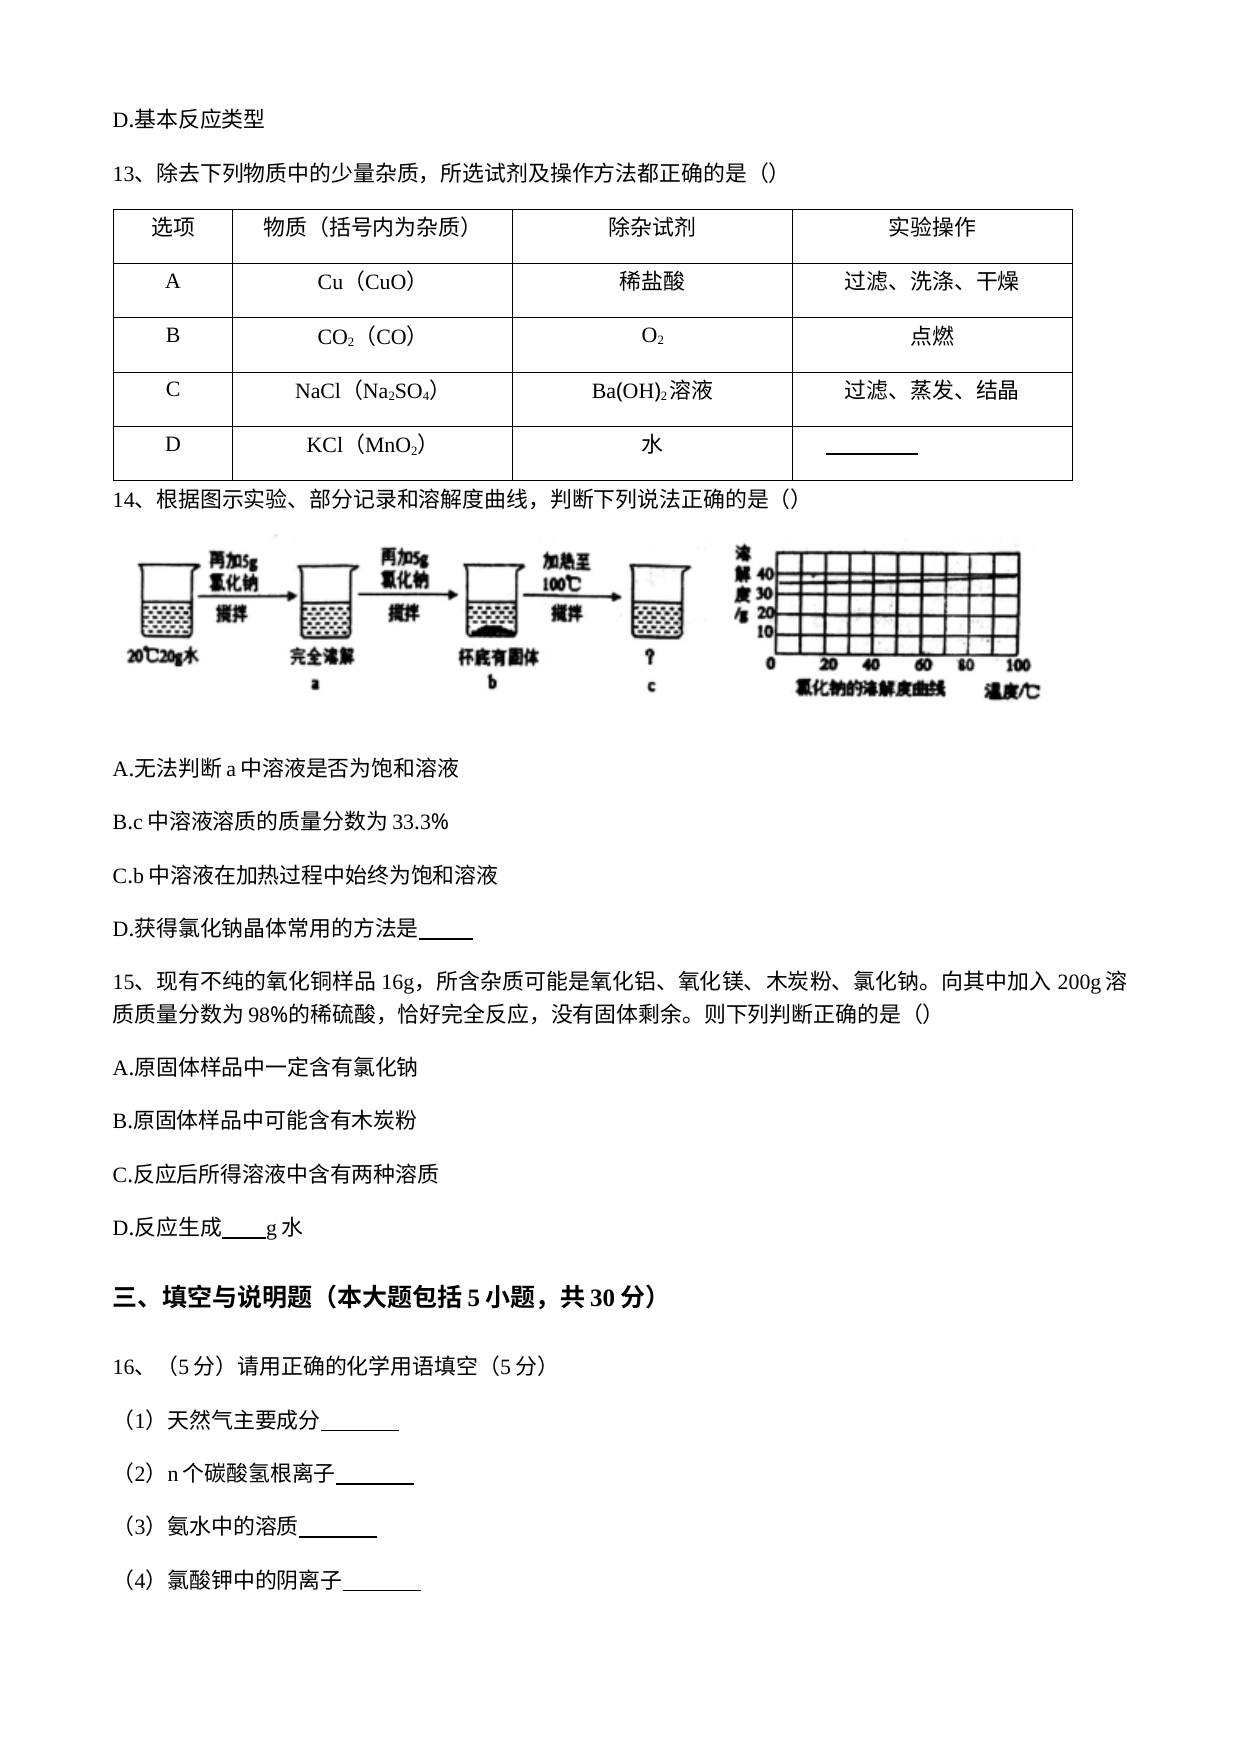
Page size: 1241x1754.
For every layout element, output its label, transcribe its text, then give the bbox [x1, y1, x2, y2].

table_cell O2 [513, 318, 792, 372]
table_cell C [114, 373, 232, 426]
table_cell 过滤、洗涤、干燥 [793, 264, 1072, 317]
text D.基本反应类型 [112, 102, 1128, 134]
text （2）n个碳酸氢根离子 [112, 1456, 1128, 1488]
text （1）天然气主要成分 [112, 1402, 1128, 1435]
text （4）氯酸钾中的阴离子 [112, 1562, 1128, 1595]
table_cell CO2（CO） [233, 318, 512, 372]
text C.b中溶液在加热过程中始终为饱和溶液 [112, 857, 1128, 890]
table_cell NaCl（Na2SO4） [233, 373, 512, 426]
text 三、填空与说明题（本大题包括5小题，共30分） [112, 1263, 1128, 1328]
text 15、现有不纯的氧化铜样品16g，所含杂质可能是氧化铝、氧化镁、木炭粉、氯化钠。向其中加入200g溶质质量分数为98%的稀硫酸，恰好完全反应，没有固体剩余。则下列判断正确的是（） [112, 964, 1128, 1029]
text B.c中溶液溶质的质量分数为33.3% [112, 804, 1128, 836]
text A.无法判断a中溶液是否为饱和溶液 [112, 751, 1128, 783]
text 14、根据图示实验、部分记录和溶解度曲线，判断下列说法正确的是（） [112, 481, 1128, 514]
table_header 实验操作 [793, 210, 1072, 263]
text B.原固体样品中可能含有木炭粉 [112, 1103, 1128, 1136]
text 16、（5分）请用正确的化学用语填空（5分） [112, 1349, 1128, 1381]
table_header 选项 [114, 210, 232, 263]
text D.获得氯化钠晶体常用的方法是 [112, 911, 1128, 943]
picture [112, 534, 1049, 706]
text C.反应后所得溶液中含有两种溶质 [112, 1156, 1128, 1189]
table_cell A [114, 264, 232, 317]
table_cell B [114, 318, 232, 372]
table_cell 稀盐酸 [513, 264, 792, 317]
table_cell [793, 427, 1072, 480]
table_cell Ba(OH)2溶液 [513, 373, 792, 426]
text D.反应生成 g水 [112, 1210, 1128, 1242]
table_cell KCl（MnO2） [233, 427, 512, 480]
table_cell 点燃 [793, 318, 1072, 372]
table_header 物质（括号内为杂质） [233, 210, 512, 263]
table_cell 过滤、蒸发、结晶 [793, 373, 1072, 426]
table_cell 水 [513, 427, 792, 480]
text 13、除去下列物质中的少量杂质，所选试剂及操作方法都正确的是（） [112, 155, 1128, 188]
text （3）氨水中的溶质 [112, 1509, 1128, 1541]
table_header 除杂试剂 [513, 210, 792, 263]
table_cell D [114, 427, 232, 480]
text A.原固体样品中一定含有氯化钠 [112, 1050, 1128, 1082]
table_cell Cu（CuO） [233, 264, 512, 317]
